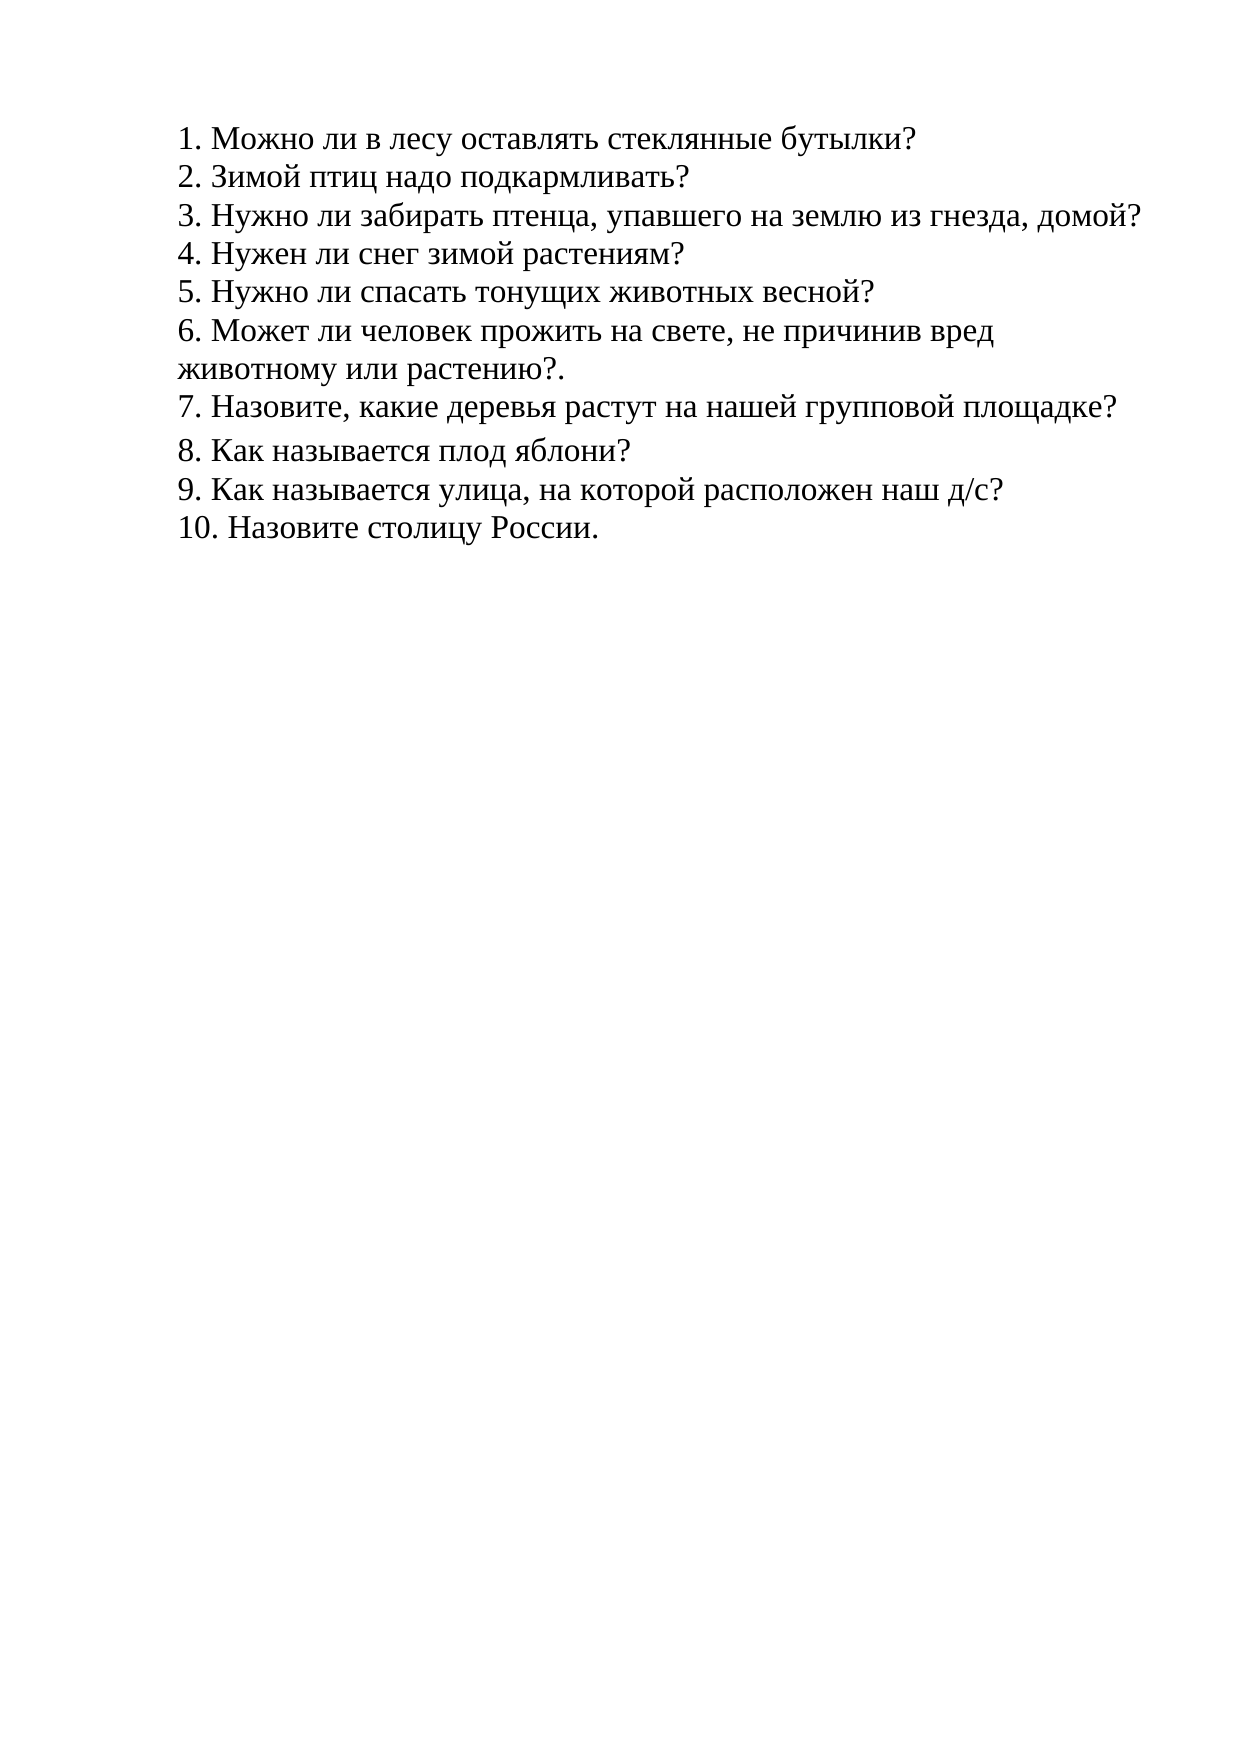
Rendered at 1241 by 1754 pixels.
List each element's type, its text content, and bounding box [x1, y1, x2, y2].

text 7. Назовите, какие деревья растут на нашей групповой площадке? [177, 386, 1152, 425]
text 6. Может ли человек прожить на свете, не причинив вред животному или растению?. [177, 310, 1152, 386]
text 4. Нужен ли снег зимой растениям? [177, 233, 1152, 271]
text 10. Назовите столицу России. [177, 507, 1152, 546]
text 3. Нужно ли забирать птенца, упавшего на землю из гнезда, домой? [177, 195, 1152, 233]
text 5. Нужно ли спасать тонущих животных весной? [177, 271, 1152, 310]
text 9. Как называется улица, на которой расположен наш д/с? [177, 469, 1152, 507]
text 8. Как называется плод яблони? [177, 431, 1152, 469]
text 1. Можно ли в лесу оставлять стеклянные бутылки? [177, 118, 1152, 156]
text 2. Зимой птиц надо подкармливать? [177, 156, 1152, 195]
